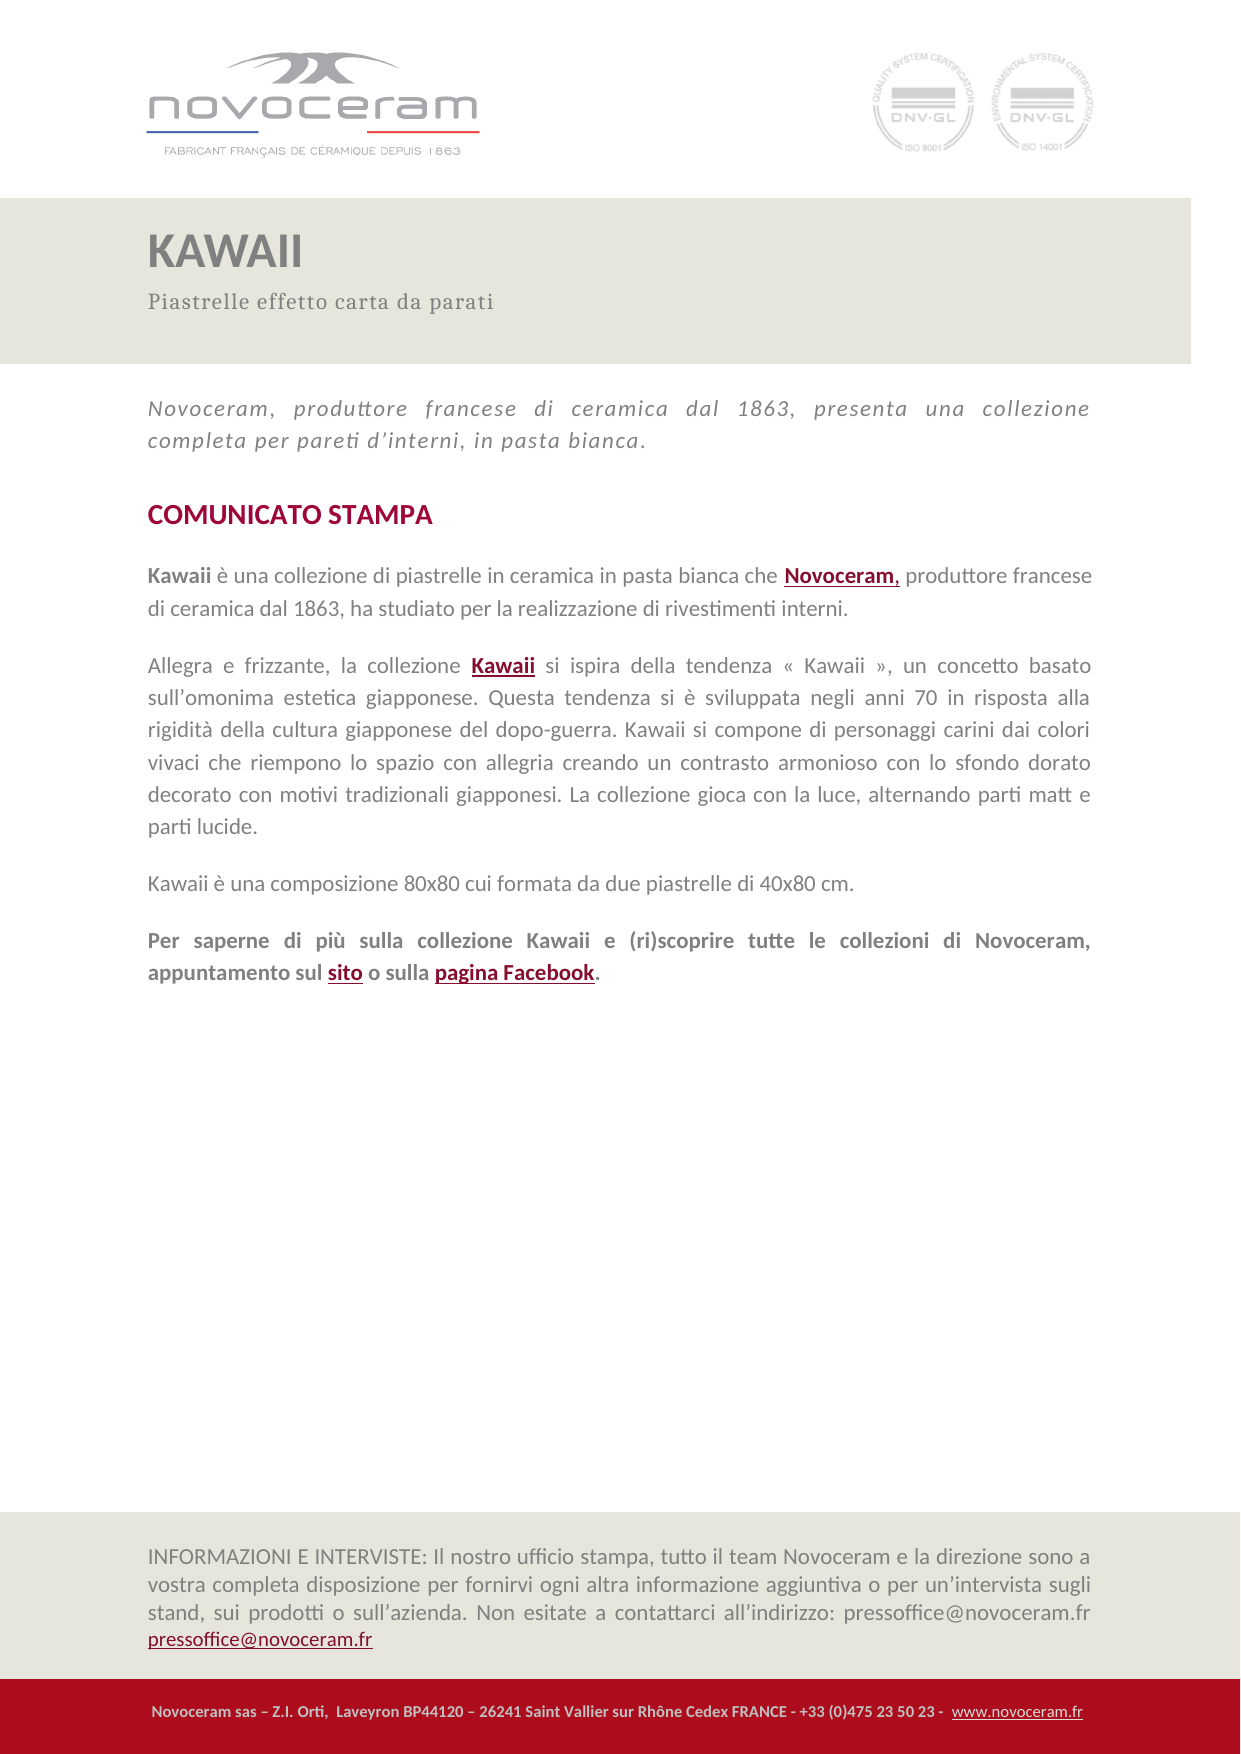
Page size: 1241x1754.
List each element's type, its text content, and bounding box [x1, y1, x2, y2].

subtitle Piastrelle effetto carta da parati [148, 289, 1092, 315]
text Novoceram, produttore francese di ceramica dal 1863, presenta una collezione completa per pareti d’interni, in pasta bianca. [148, 394, 1092, 454]
picture [0, 0, 1241, 191]
title KAWAII [148, 218, 1092, 279]
subtitle COMUNICATO STAMPA [148, 496, 1092, 531]
text Per saperne di più sulla collezione Kawaii e (ri)scoprire tutte le collezioni di Novoceram, appuntamento sul sito o sulla pagina Facebook. [148, 926, 1092, 987]
text Kawaii è una composizione 80x80 cui formata da due piastrelle di 40x80 cm. [148, 869, 1092, 897]
picture [0, 1512, 1241, 1679]
picture [0, 198, 1192, 364]
text Allegra e frizzante, la collezione Kawaii si ispira della tendenza « Kawaii », un concetto basato sull’omonima estetica giapponese. Questa tendenza si è sviluppata negli anni 70 in risposta alla rigidità della cultura giapponese del dopo-guerra. Kawaii si compone di personaggi carini dai colori vivaci che riempono lo spazio con allegria creando un contrasto armonioso con lo sfondo dorato decorato con motivi tradizionali giapponesi. La collezione gioca con la luce, alternando parti matt e parti lucide. [148, 651, 1092, 840]
text Kawaii è una collezione di piastrelle in ceramica in pasta bianca che Novoceram, produttore francese di ceramica dal 1863, ha studiato per la realizzazione di rivestimenti interni. [148, 562, 1092, 622]
